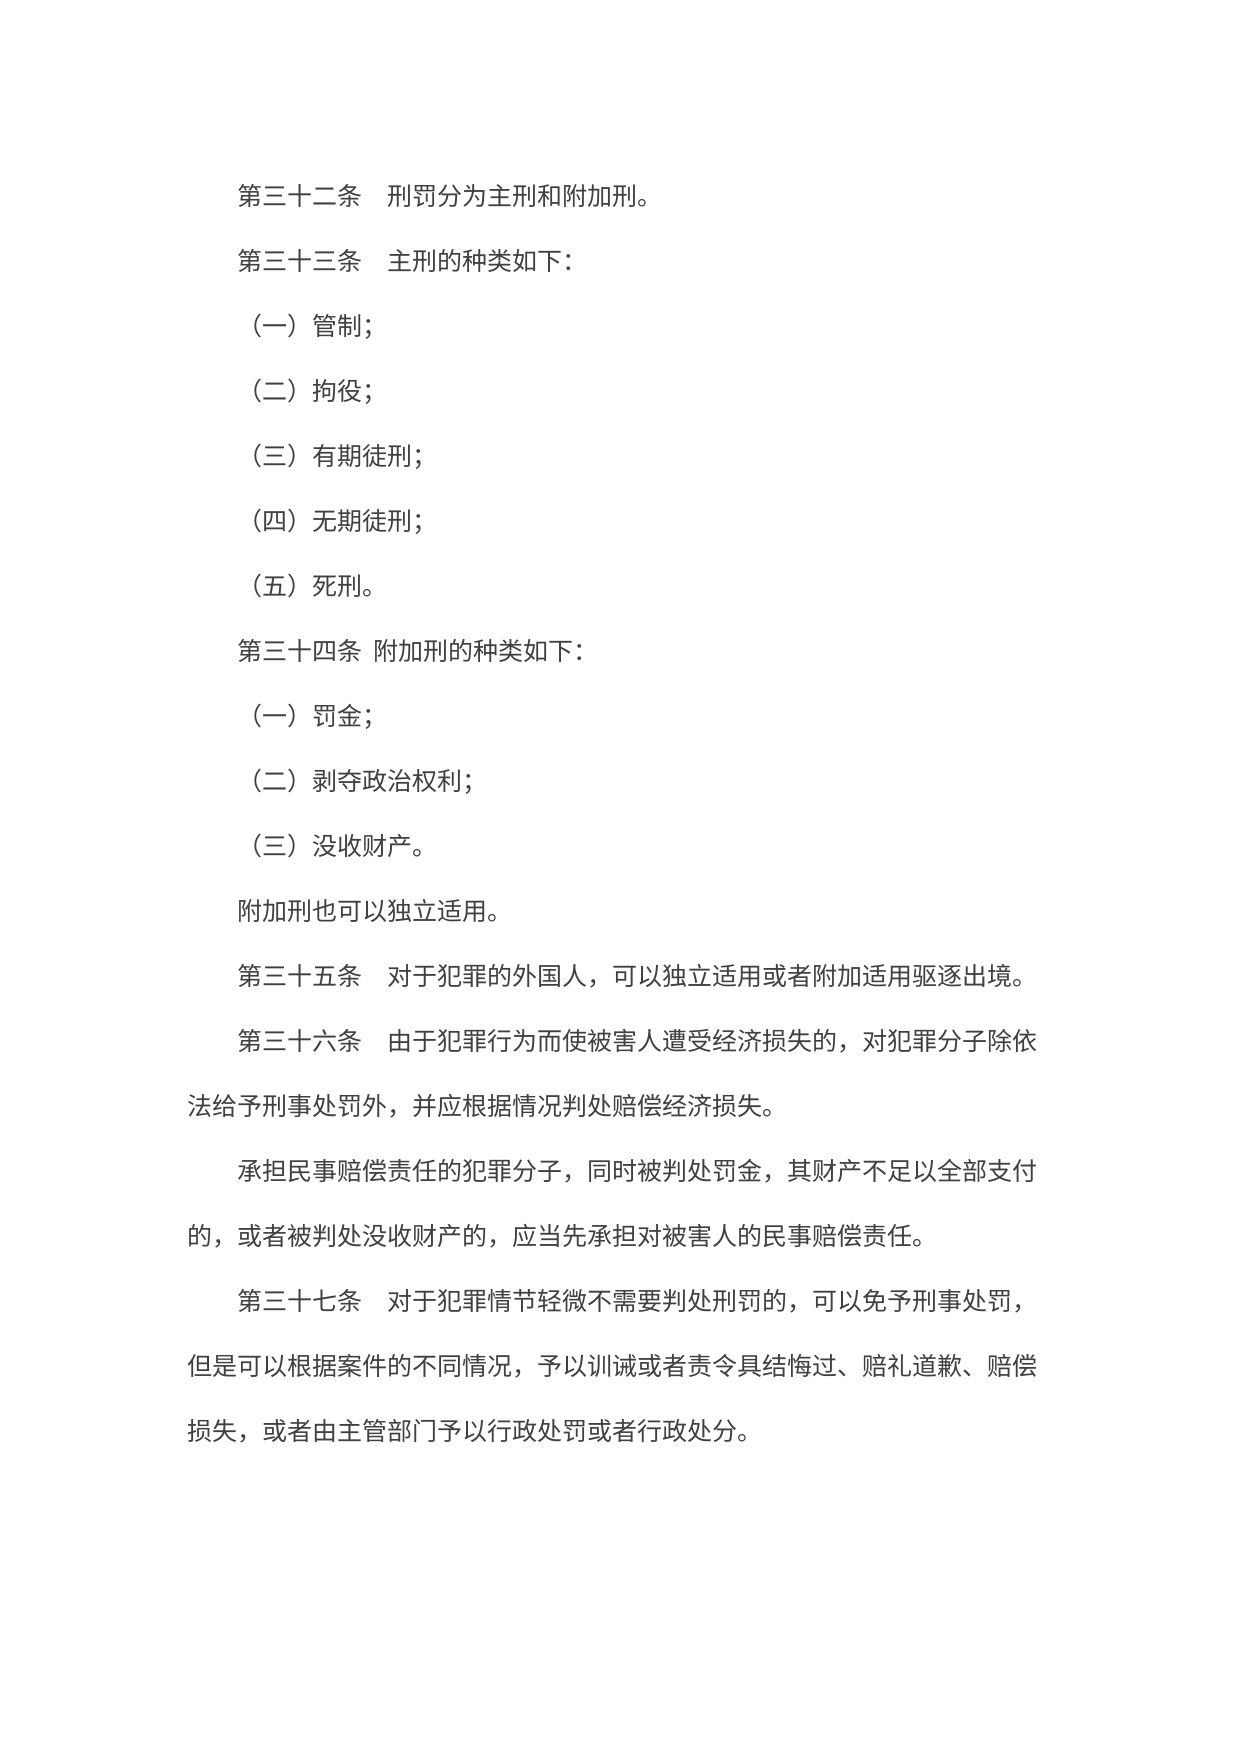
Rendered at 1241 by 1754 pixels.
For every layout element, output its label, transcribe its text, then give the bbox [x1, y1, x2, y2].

text 第三十四条 附加刑的种类如下： [187, 617, 1053, 682]
text （一）管制； [187, 292, 1053, 357]
text 承担民事赔偿责任的犯罪分子，同时被判处罚金，其财产不足以全部支付的，或者被判处没收财产的，应当先承担对被害人的民事赔偿责任。 [187, 1137, 1053, 1267]
text （二）拘役； [187, 357, 1053, 422]
text 第三十七条 对于犯罪情节轻微不需要判处刑罚的，可以免予刑事处罚，但是可以根据案件的不同情况，予以训诫或者责令具结悔过、赔礼道歉、赔偿损失，或者由主管部门予以行政处罚或者行政处分。 [187, 1267, 1053, 1462]
text 第三十三条 主刑的种类如下： [187, 227, 1053, 292]
text （一）罚金； [187, 682, 1053, 747]
text （四）无期徒刑； [187, 487, 1053, 552]
text 第三十二条 刑罚分为主刑和附加刑。 [187, 162, 1053, 227]
text （三）没收财产。 [187, 812, 1053, 877]
text （五）死刑。 [187, 552, 1053, 617]
text 第三十六条 由于犯罪行为而使被害人遭受经济损失的，对犯罪分子除依法给予刑事处罚外，并应根据情况判处赔偿经济损失。 [187, 1007, 1053, 1137]
text （三）有期徒刑； [187, 422, 1053, 487]
text 第三十五条 对于犯罪的外国人，可以独立适用或者附加适用驱逐出境。 [187, 942, 1053, 1007]
text （二）剥夺政治权利； [187, 747, 1053, 812]
text 附加刑也可以独立适用。 [187, 877, 1053, 942]
